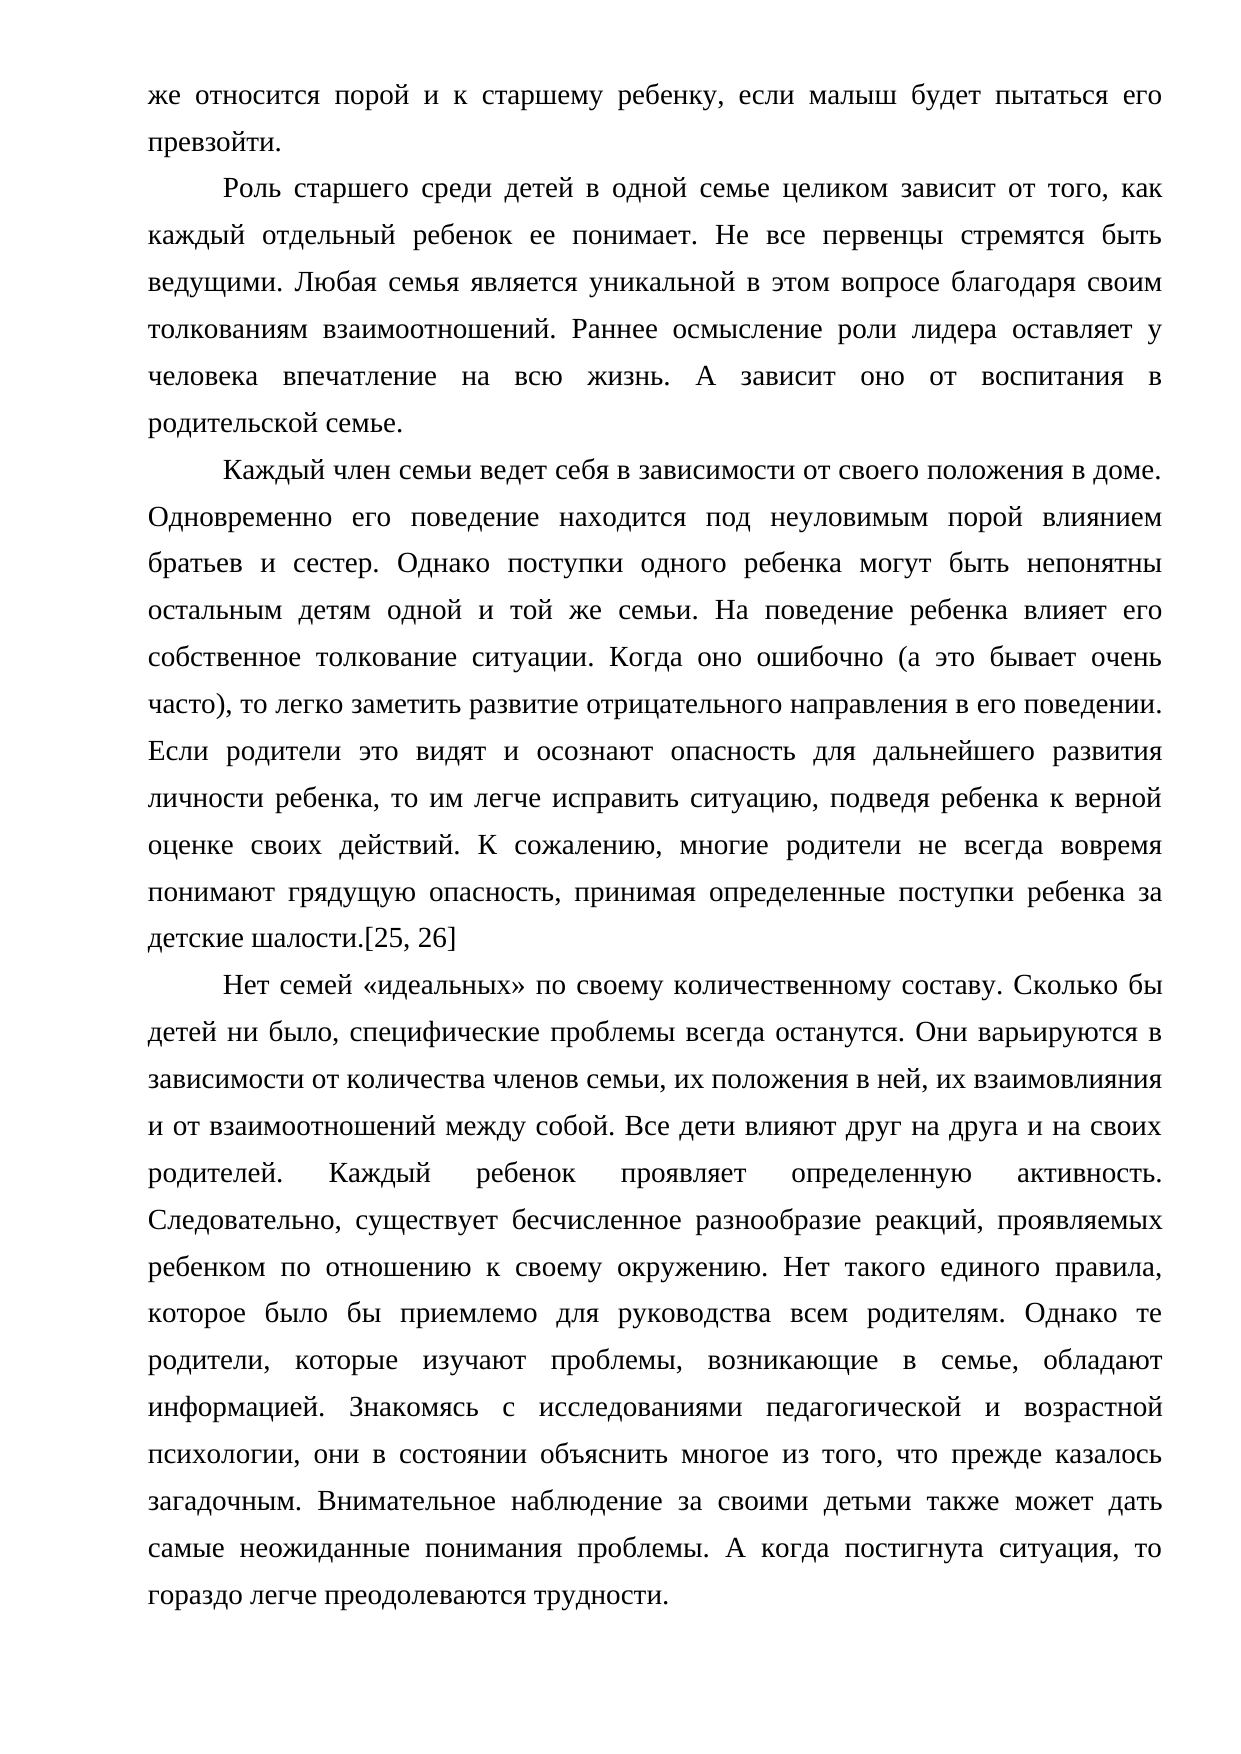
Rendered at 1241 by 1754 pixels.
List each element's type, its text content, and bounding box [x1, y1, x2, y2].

text Нет семей «идеальных» по своему количественному составу. Сколько бы детей ни было, специфические проблемы всегда останутся. Они варьируются в зависимости от количества членов семьи, их положения в ней, их взаимовлияния и от взаимоотношений между собой. Все дети влияют друг на друга и на своих родителей. Каждый ребенок проявляет определенную активность. Следовательно, существует бесчисленное разнообразие реакций, проявляемых ребенком по отношению к своему окружению. Нет такого единого правила, которое было бы приемлемо для руководства всем родителям. Однако те родители, которые изучают проблемы, возникающие в семье, обладают информацией. Знакомясь с исследованиями педагогической и возрастной психологии, они в состоянии объяснить многое из того, что прежде казалось загадочным. Внимательное наблюдение за своими детьми также может дать самые неожиданные понимания проблемы. А когда постигнута ситуация, то гораздо легче преодолеваются трудности. [148, 967, 1163, 1610]
text Роль старшего среди детей в одной семье целиком зависит от того, как каждый отдельный ребенок ее понимает. Не все первенцы стремятся быть ведущими. Любая семья является уникальной в этом вопросе благодаря своим толкованиям взаимоотношений. Раннее осмысление роли лидера оставляет у человека впечатление на всю жизнь. А зависит оно от воспитания в родительской семье. [148, 171, 1163, 438]
text Каждый член семьи ведет себя в зависимости от своего положения в доме. Одновременно его поведение находится под неуловимым порой влиянием братьев и сестер. Однако поступки одного ребенка могут быть непонятны остальным детям одной и той же семьи. На поведение ребенка влияет его собственное толкование ситуации. Когда оно ошибочно (а это бывает очень часто), то легко заметить развитие отрицательного направления в его поведении. Если родители это видят и осознают опасность для дальнейшего развития личности ребенка, то им легче исправить ситуацию, подведя ребенка к верной оценке своих действий. К сожалению, многие родители не всегда вовремя понимают грядущую опасность, принимая определенные поступки ребенка за детские шалости.[25, 26] [148, 452, 1163, 954]
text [148, 77, 1163, 157]
